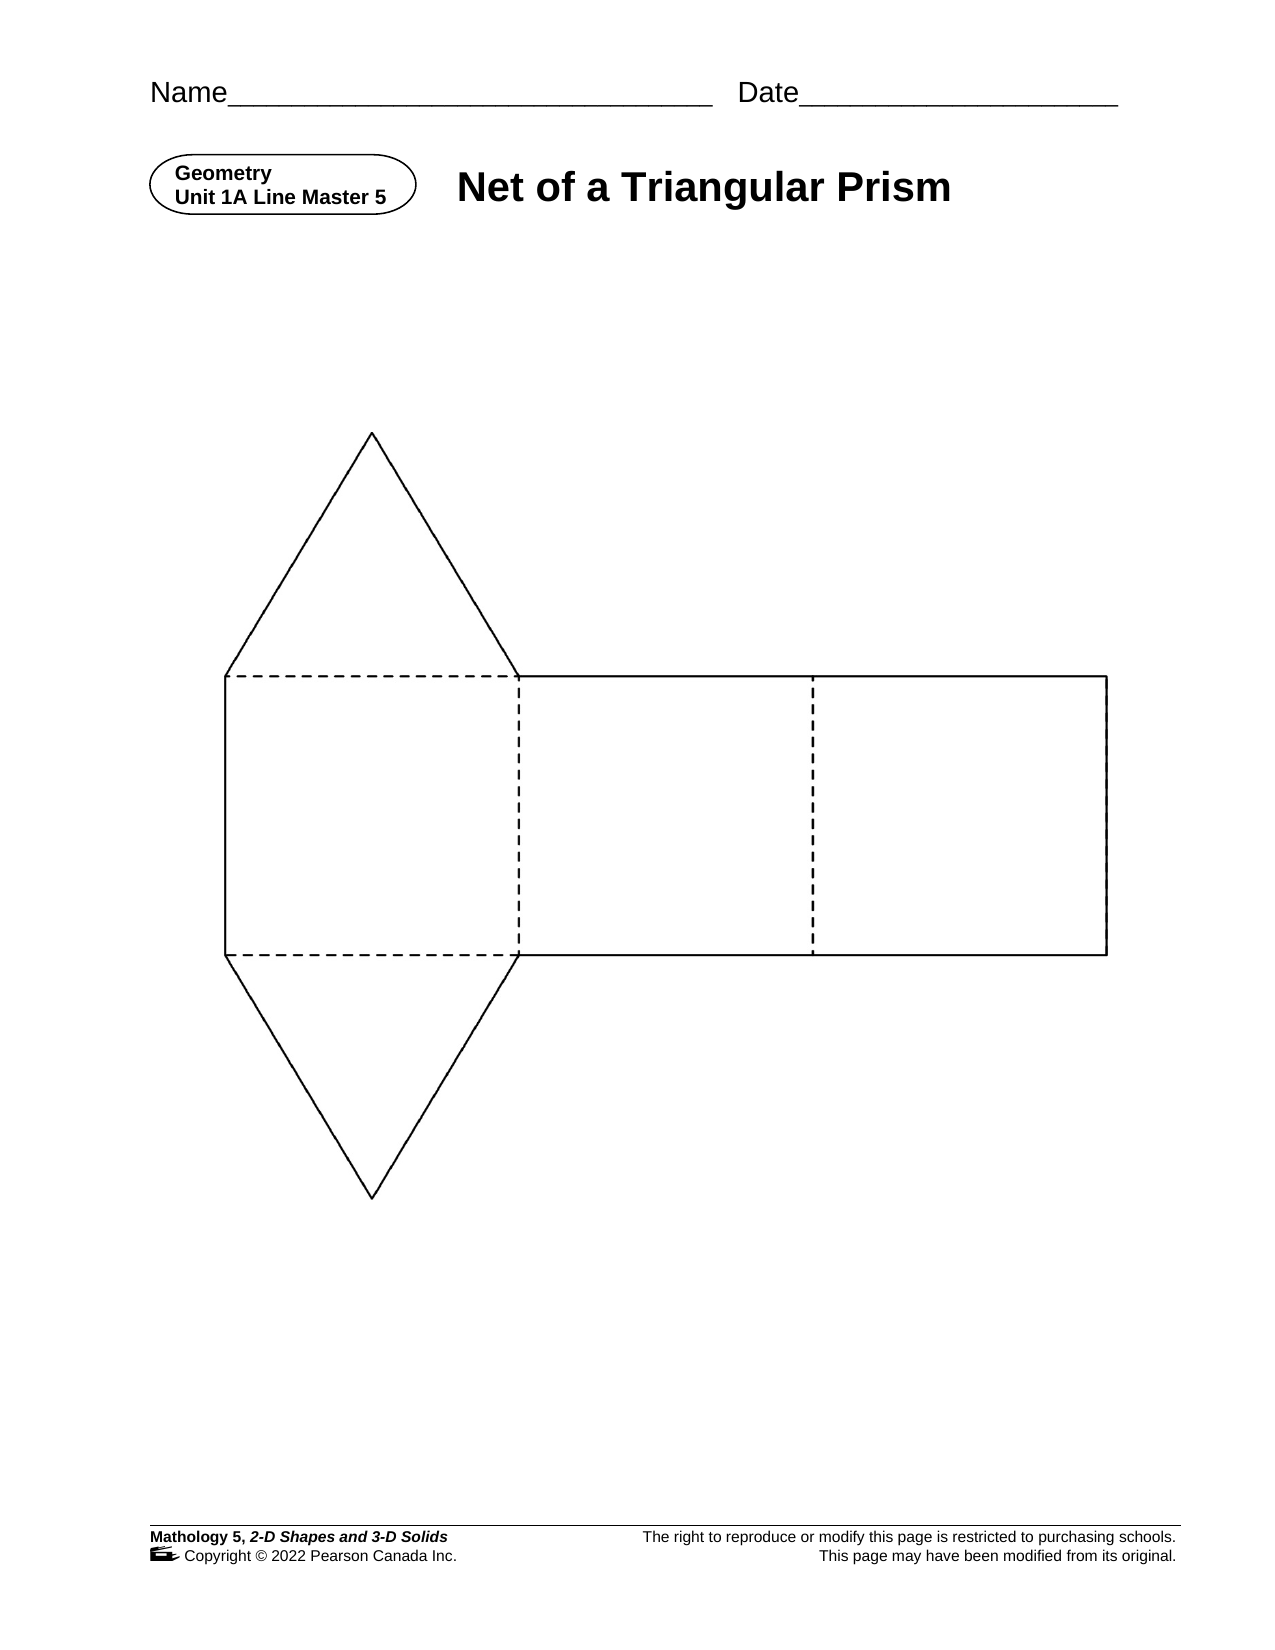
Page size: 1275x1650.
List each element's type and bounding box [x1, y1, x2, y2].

picture [222, 432, 1109, 1200]
picture [150, 1546, 180, 1561]
